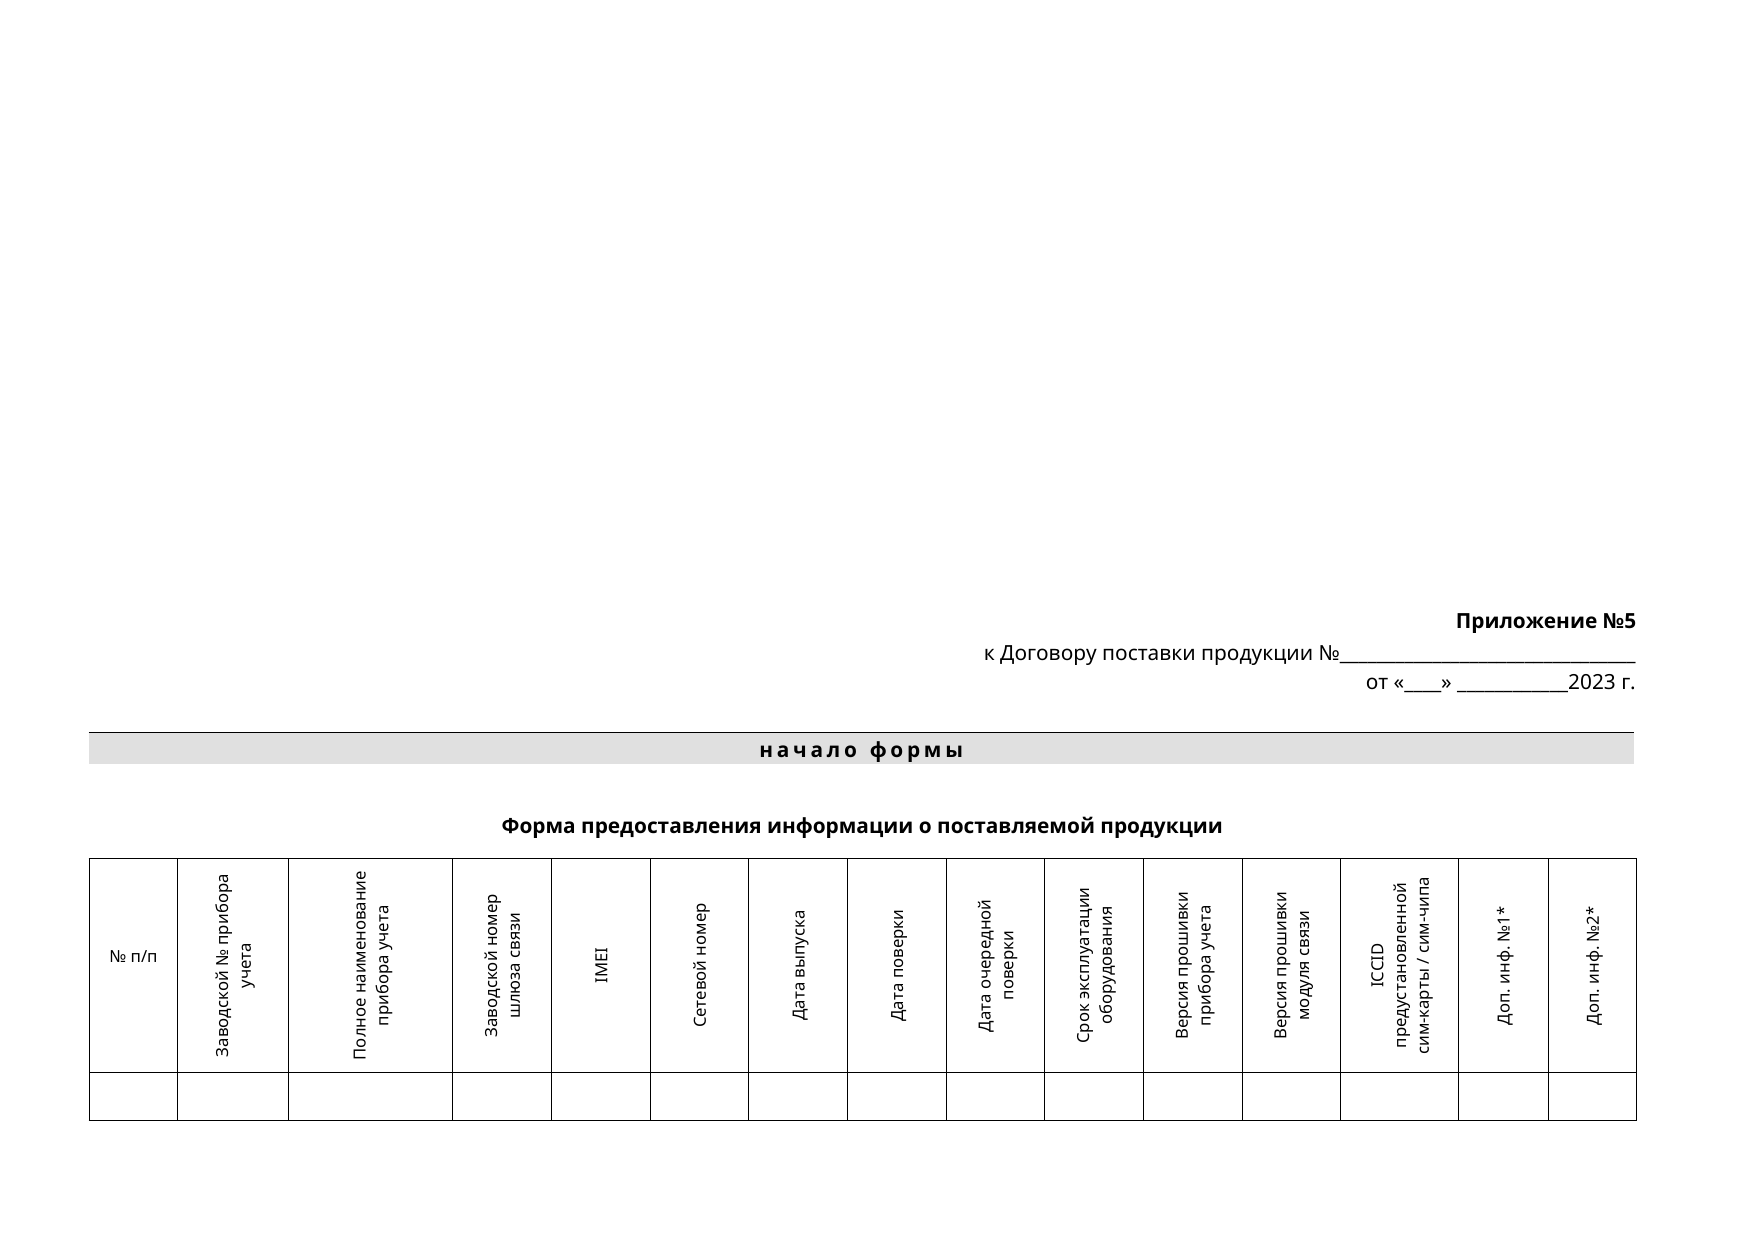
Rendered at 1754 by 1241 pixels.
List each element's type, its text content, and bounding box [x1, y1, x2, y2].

table_header Дата очередной поверки [947, 859, 1044, 1072]
table_cell [1549, 1073, 1636, 1120]
table_cell [1243, 1073, 1340, 1120]
table_header Дата поверки [848, 859, 946, 1072]
table_cell [749, 1073, 847, 1120]
text Приложение №5 [89, 606, 1636, 634]
table_header Сетевой номер [651, 859, 748, 1072]
text к Договору поставки продукции №________________________________ [89, 638, 1636, 667]
table_header Версия прошивки прибора учета [1144, 859, 1242, 1072]
table_header IMEI [552, 859, 650, 1072]
table_header Полное наименование прибора учета [289, 859, 452, 1072]
table_header Доп. инф. №2* [1549, 859, 1636, 1072]
text от «____» ____________2023 г. [89, 667, 1636, 695]
text Форма предоставления информации о поставляемой продукции [89, 811, 1636, 839]
text начало формы [89, 733, 1634, 764]
table_header Срок эксплуатации оборудования [1045, 859, 1143, 1072]
table_cell [90, 1073, 177, 1120]
table_cell [552, 1073, 650, 1120]
table_header Дата выпуска [749, 859, 847, 1072]
table_header Версия прошивки модуля связи [1243, 859, 1340, 1072]
table_header Заводской № прибора учета [178, 859, 288, 1072]
table_cell [1341, 1073, 1458, 1120]
table_cell [848, 1073, 946, 1120]
table_cell [178, 1073, 288, 1120]
table_header Доп. инф. №1* [1459, 859, 1548, 1072]
table_cell [1459, 1073, 1548, 1120]
table_cell [947, 1073, 1044, 1120]
table_header Заводской номер шлюза связи [453, 859, 551, 1072]
table_cell [1144, 1073, 1242, 1120]
table_cell [651, 1073, 748, 1120]
table_header ICCID предустановленной сим-карты / сим-чипа [1341, 859, 1458, 1072]
table_cell [289, 1073, 452, 1120]
table_header № п/п [90, 859, 177, 1072]
table_cell [1045, 1073, 1143, 1120]
table_cell [453, 1073, 551, 1120]
